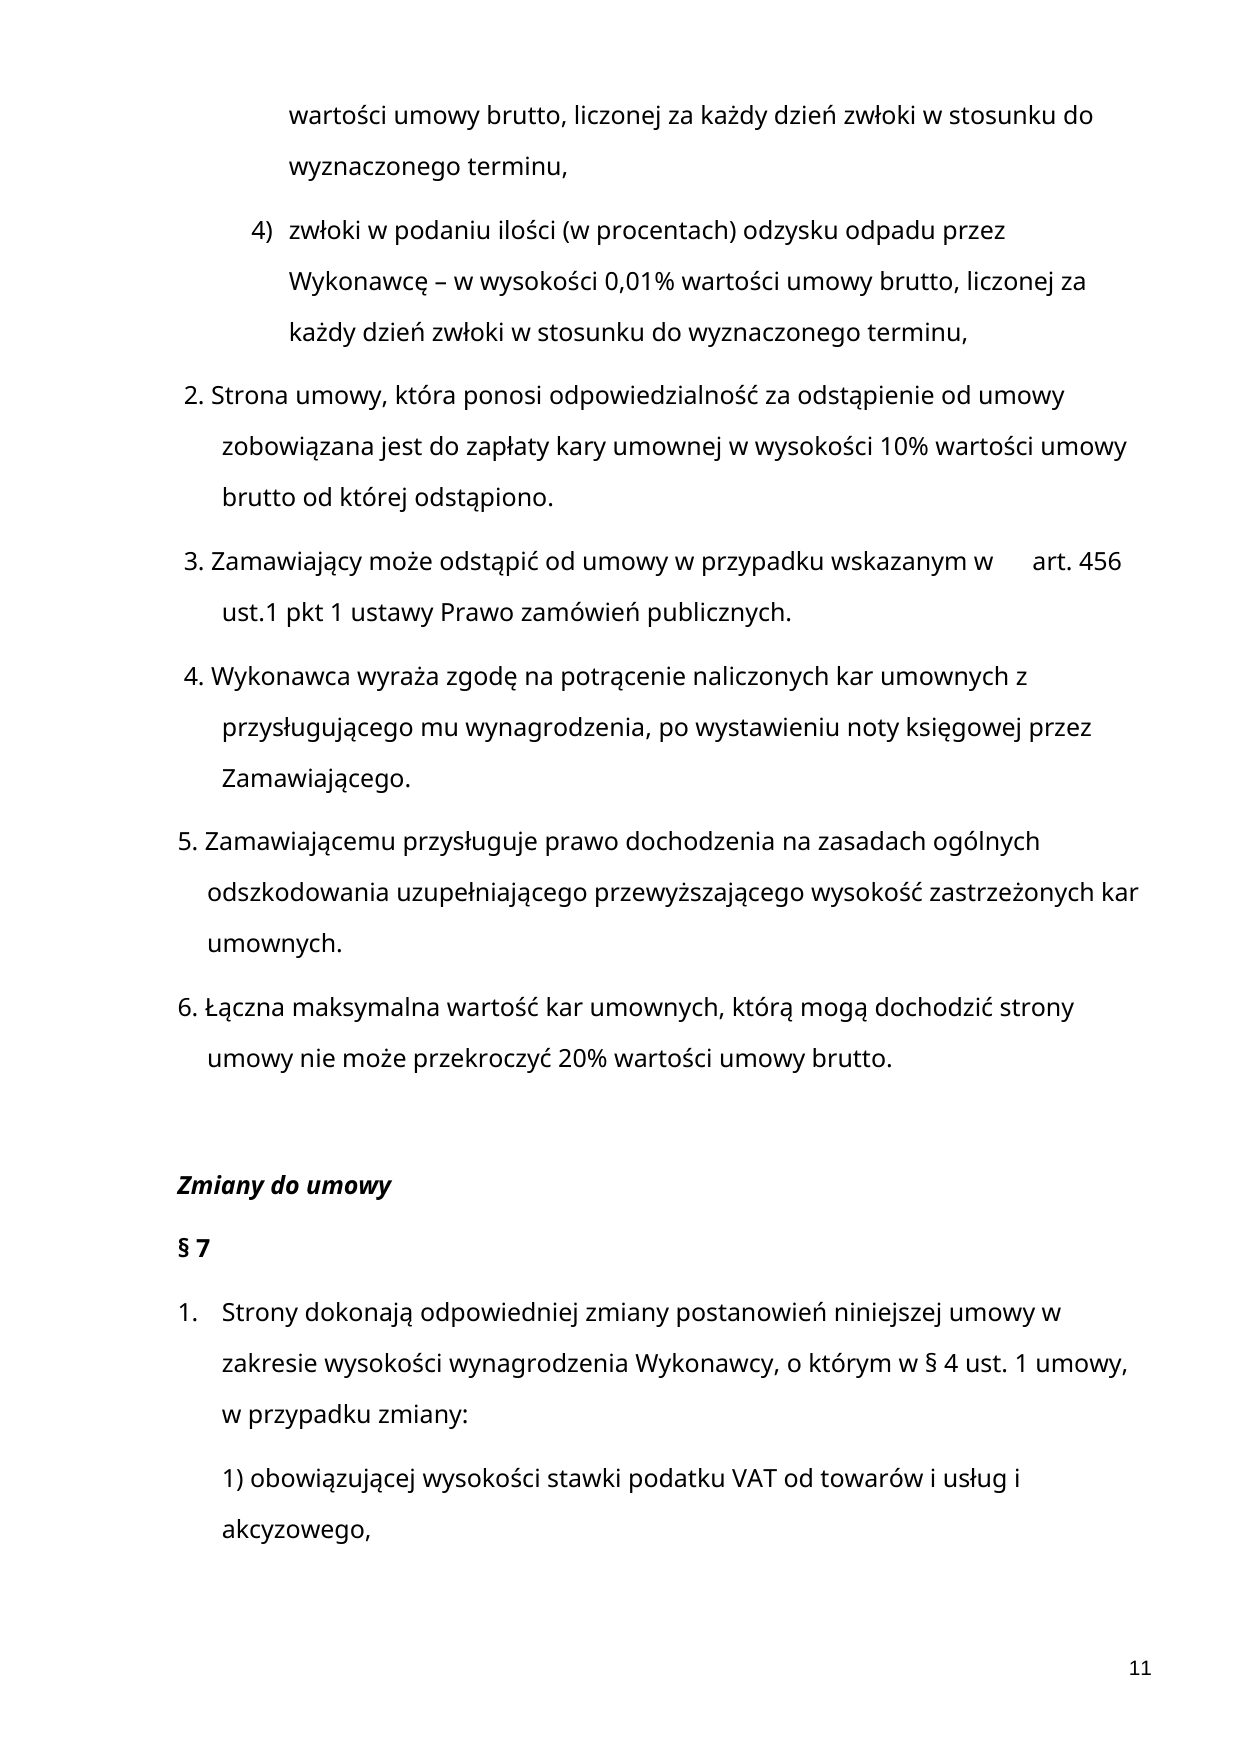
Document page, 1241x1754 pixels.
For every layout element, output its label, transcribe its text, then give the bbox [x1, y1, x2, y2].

text 6. Łączna maksymalna wartość kar umownych, którą mogą dochodzić strony umowy nie może przekroczyć 20% wartości umowy brutto. [177, 989, 1152, 1074]
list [251, 98, 1152, 183]
text 5. Zamawiającemu przysługuje prawo dochodzenia na zasadach ogólnych odszkodowania uzupełniającego przewyższającego wysokość zastrzeżonych kar umownych. [177, 824, 1152, 960]
subtitle Zmiany do umowy [177, 1167, 1152, 1202]
list zwłoki w podaniu ilości (w procentach) odzysku odpadu przez Wykonawcę – w wysokości 0,01% wartości umowy brutto, liczonej za każdy dzień zwłoki w stosunku do wyznaczonego terminu, [251, 212, 1152, 348]
text § 7 [177, 1231, 1152, 1265]
text 1) obowiązującej wysokości stawki podatku VAT od towarów i usług i akcyzowego, [222, 1460, 1152, 1545]
list Strony dokonają odpowiedniej zmiany postanowień niniejszej umowy w zakresie wysokości wynagrodzenia Wykonawcy, o którym w § 4 ust. 1 umowy, w przypadku zmiany: [177, 1294, 1152, 1431]
text 4. Wykonawca wyraża zgodę na potrącenie naliczonych kar umownych z przysługującego mu wynagrodzenia, po wystawieniu noty księgowej przez Zamawiającego. [183, 658, 1152, 794]
text 2. Strona umowy, która ponosi odpowiedzialność za odstąpienie od umowy zobowiązana jest do zapłaty kary umownej w wysokości 10% wartości umowy brutto od której odstąpiono. [183, 378, 1152, 514]
text 3. Zamawiający może odstąpić od umowy w przypadku wskazanym w art. 456 ust.1 pkt 1 ustawy Prawo zamówień publicznych. [183, 543, 1152, 629]
